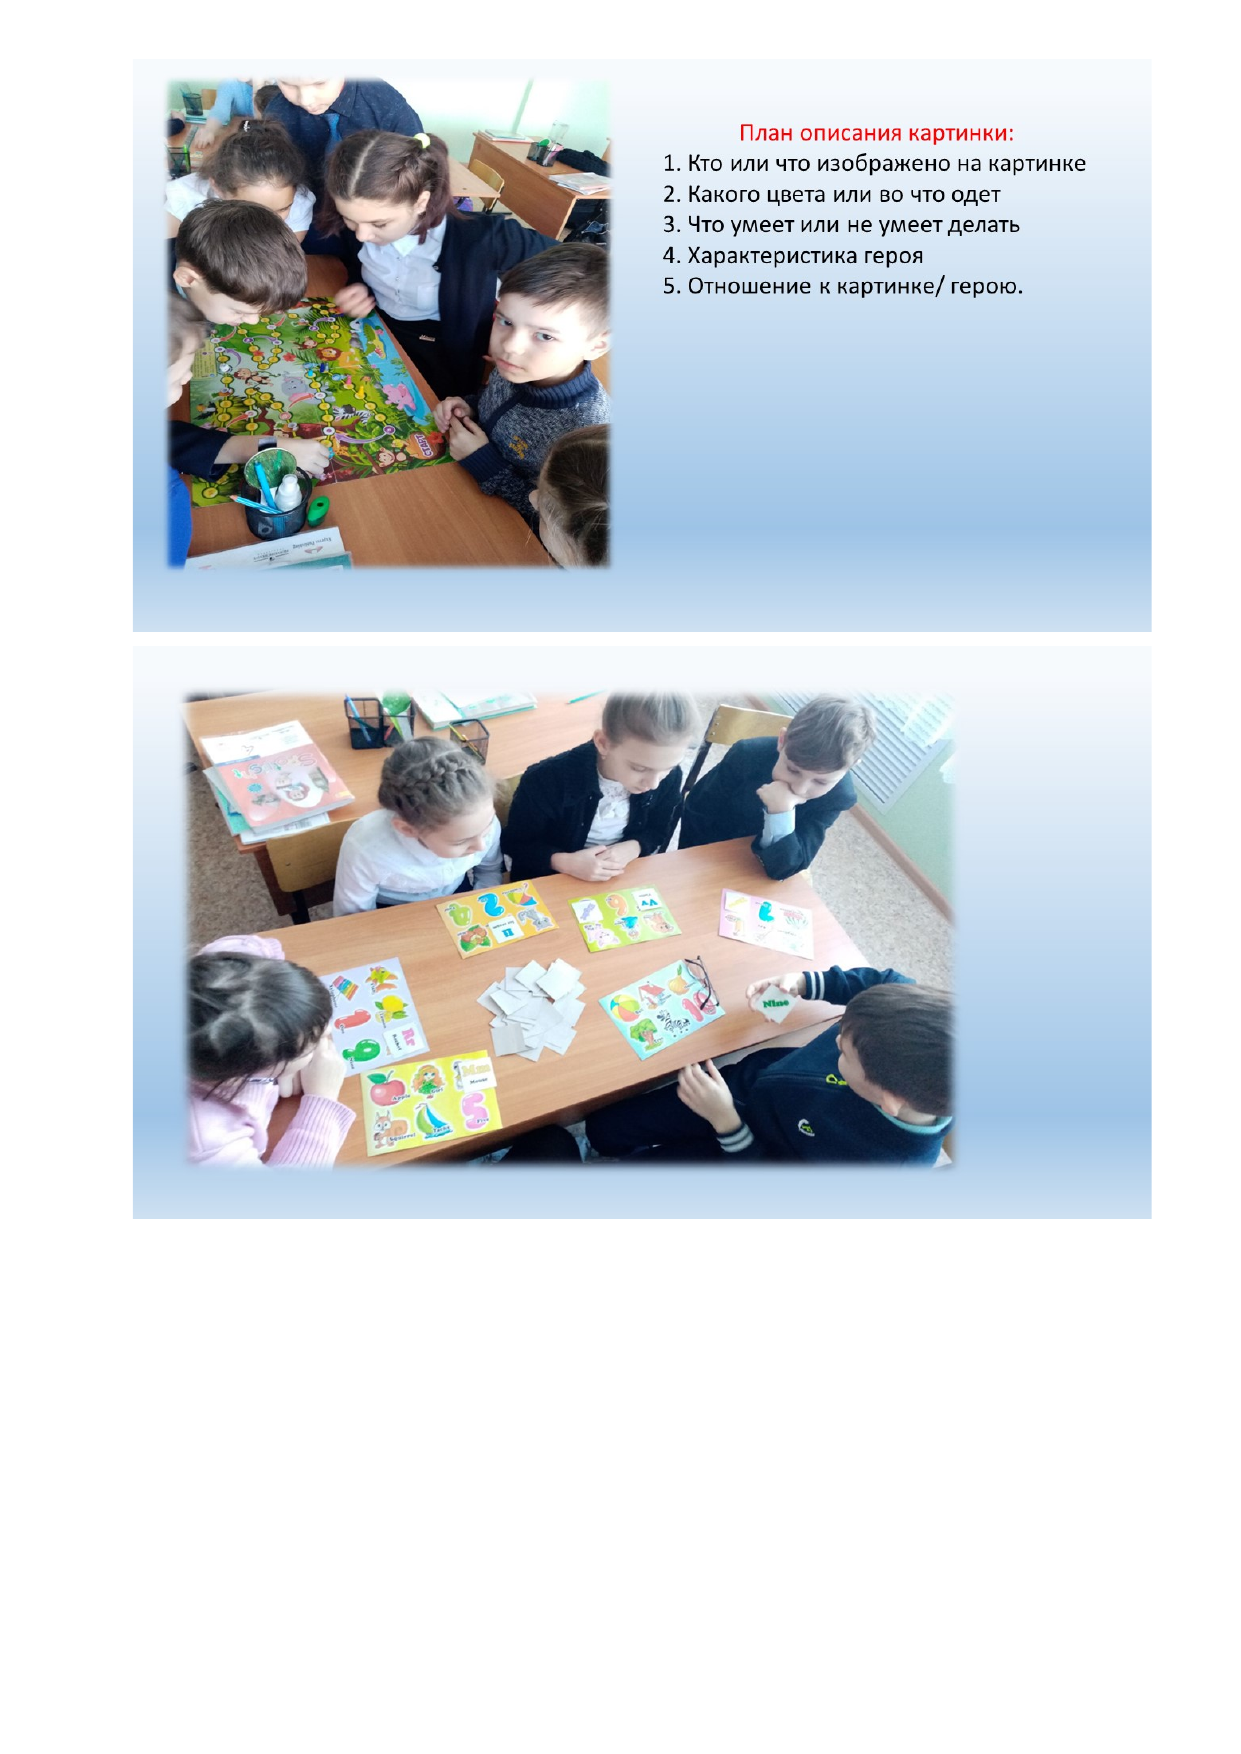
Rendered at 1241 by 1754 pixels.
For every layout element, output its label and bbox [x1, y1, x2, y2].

picture [132, 59, 1152, 632]
picture [132, 646, 1152, 1219]
